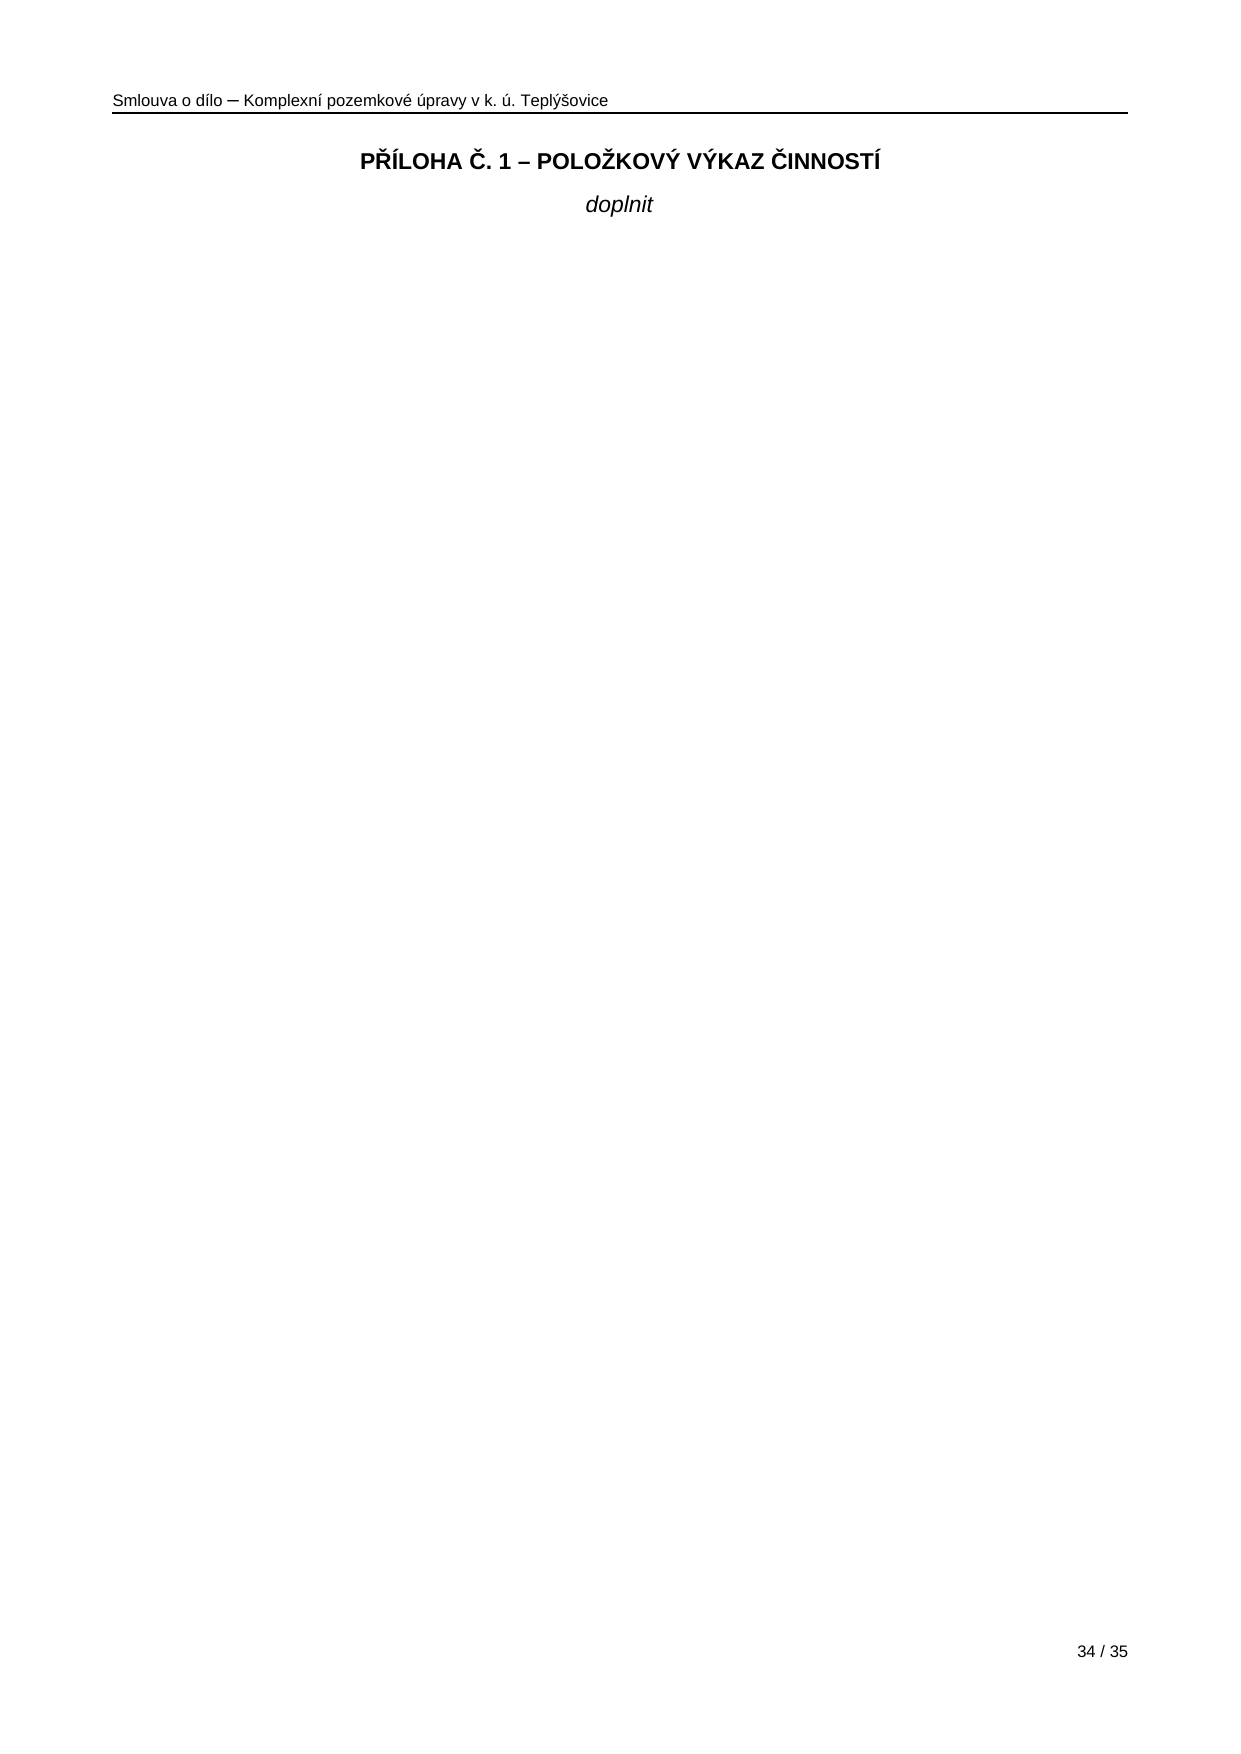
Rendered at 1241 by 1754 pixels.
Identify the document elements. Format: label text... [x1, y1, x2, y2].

text doplnit [112, 191, 1128, 217]
text Příloha č. 1 – Položkový výkaz Činností [112, 148, 1128, 174]
